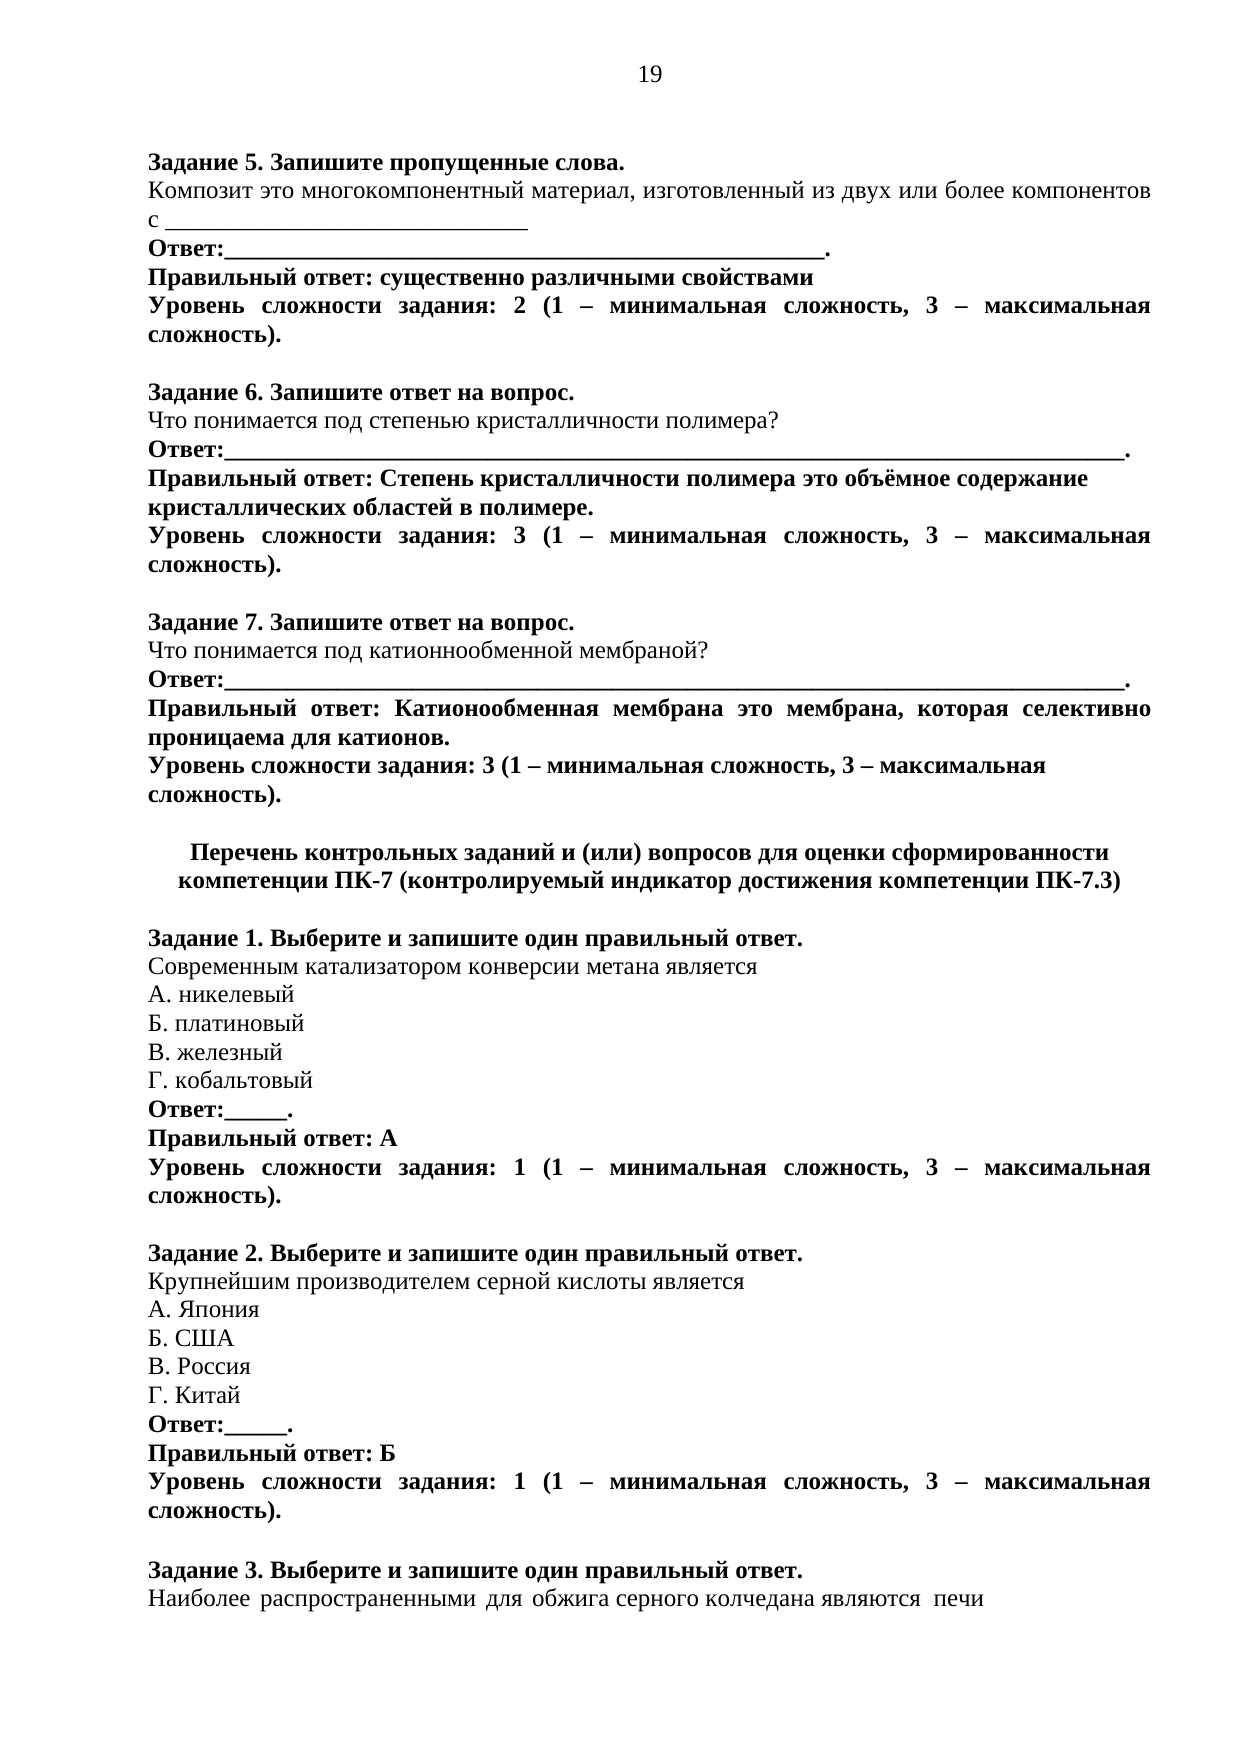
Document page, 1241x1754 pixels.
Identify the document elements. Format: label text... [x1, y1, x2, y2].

text Правильный ответ: А [148, 1123, 1152, 1152]
text А. Япония [148, 1295, 1152, 1323]
text Ответ:_____. [148, 1094, 1152, 1123]
text Уровень сложности задания: 2 (1 – минимальная сложность, 3 – максимальная сложность). [148, 291, 1152, 348]
text Ответ:________________________________________________. [148, 233, 1152, 262]
text Композит это многокомпонентный материал, изготовленный из двух или более компонентов с _____________________________ [148, 176, 1152, 233]
text А. никелевый [148, 980, 1152, 1008]
text Перечень контрольных заданий и (или) вопросов для оценки сформированности [148, 837, 1152, 866]
text Задание 7. Запишите ответ на вопрос. [148, 607, 1152, 636]
text Задание 6. Запишите ответ на вопрос. [148, 377, 1152, 406]
text Ответ:_____. [148, 1409, 1152, 1438]
text Задание 1. Выберите и запишите один правильный ответ. [148, 923, 1152, 952]
text Задание 2. Выберите и запишите один правильный ответ. [148, 1238, 1152, 1267]
text Крупнейшим производителем серной кислоты является [148, 1267, 1152, 1295]
text Задание 5. Запишите пропущенные слова. [148, 147, 1152, 176]
text компетенции ПК-7 (контролируемый индикатор достижения компетенции ПК-7.3) [148, 866, 1152, 894]
text Уровень сложности задания: 1 (1 – минимальная сложность, 3 – максимальная сложность). [148, 1152, 1152, 1209]
text Правильный ответ: Катионообменная мембрана это мембрана, которая селективно проницаема для катионов. [148, 693, 1152, 751]
text Б. США [148, 1323, 1152, 1351]
text Г. кобальтовый [148, 1065, 1152, 1094]
text Ответ:________________________________________________________________________. [148, 434, 1152, 463]
text В. железный [148, 1037, 1152, 1065]
text Г. Китай [148, 1380, 1152, 1409]
text Что понимается под степенью кристалличности полимера? [148, 406, 1152, 434]
text Современным катализатором конверсии метана является [148, 952, 1152, 980]
text Правильный ответ: существенно различными свойствами [148, 262, 1152, 291]
text Ответ:________________________________________________________________________. [148, 664, 1152, 693]
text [148, 1466, 1152, 1524]
text Б. платиновый [148, 1008, 1152, 1037]
text Наиболее распространенными для обжига серного колчедана являются печи [148, 1584, 1152, 1612]
text Уровень сложности задания: 3 (1 – минимальная сложность, 3 – максимальная сложность). [148, 751, 1152, 808]
text Правильный ответ: Б [148, 1438, 1152, 1466]
text В. Россия [148, 1351, 1152, 1380]
text Задание 3. Выберите и запишите один правильный ответ. [148, 1556, 1152, 1584]
text Правильный ответ: Степень кристалличности полимера это объёмное содержание кристаллических областей в полимере. [148, 463, 1152, 521]
text Уровень сложности задания: 3 (1 – минимальная сложность, 3 – максимальная сложность). [148, 521, 1152, 578]
text Что понимается под катионнообменной мембраной? [148, 636, 1152, 664]
